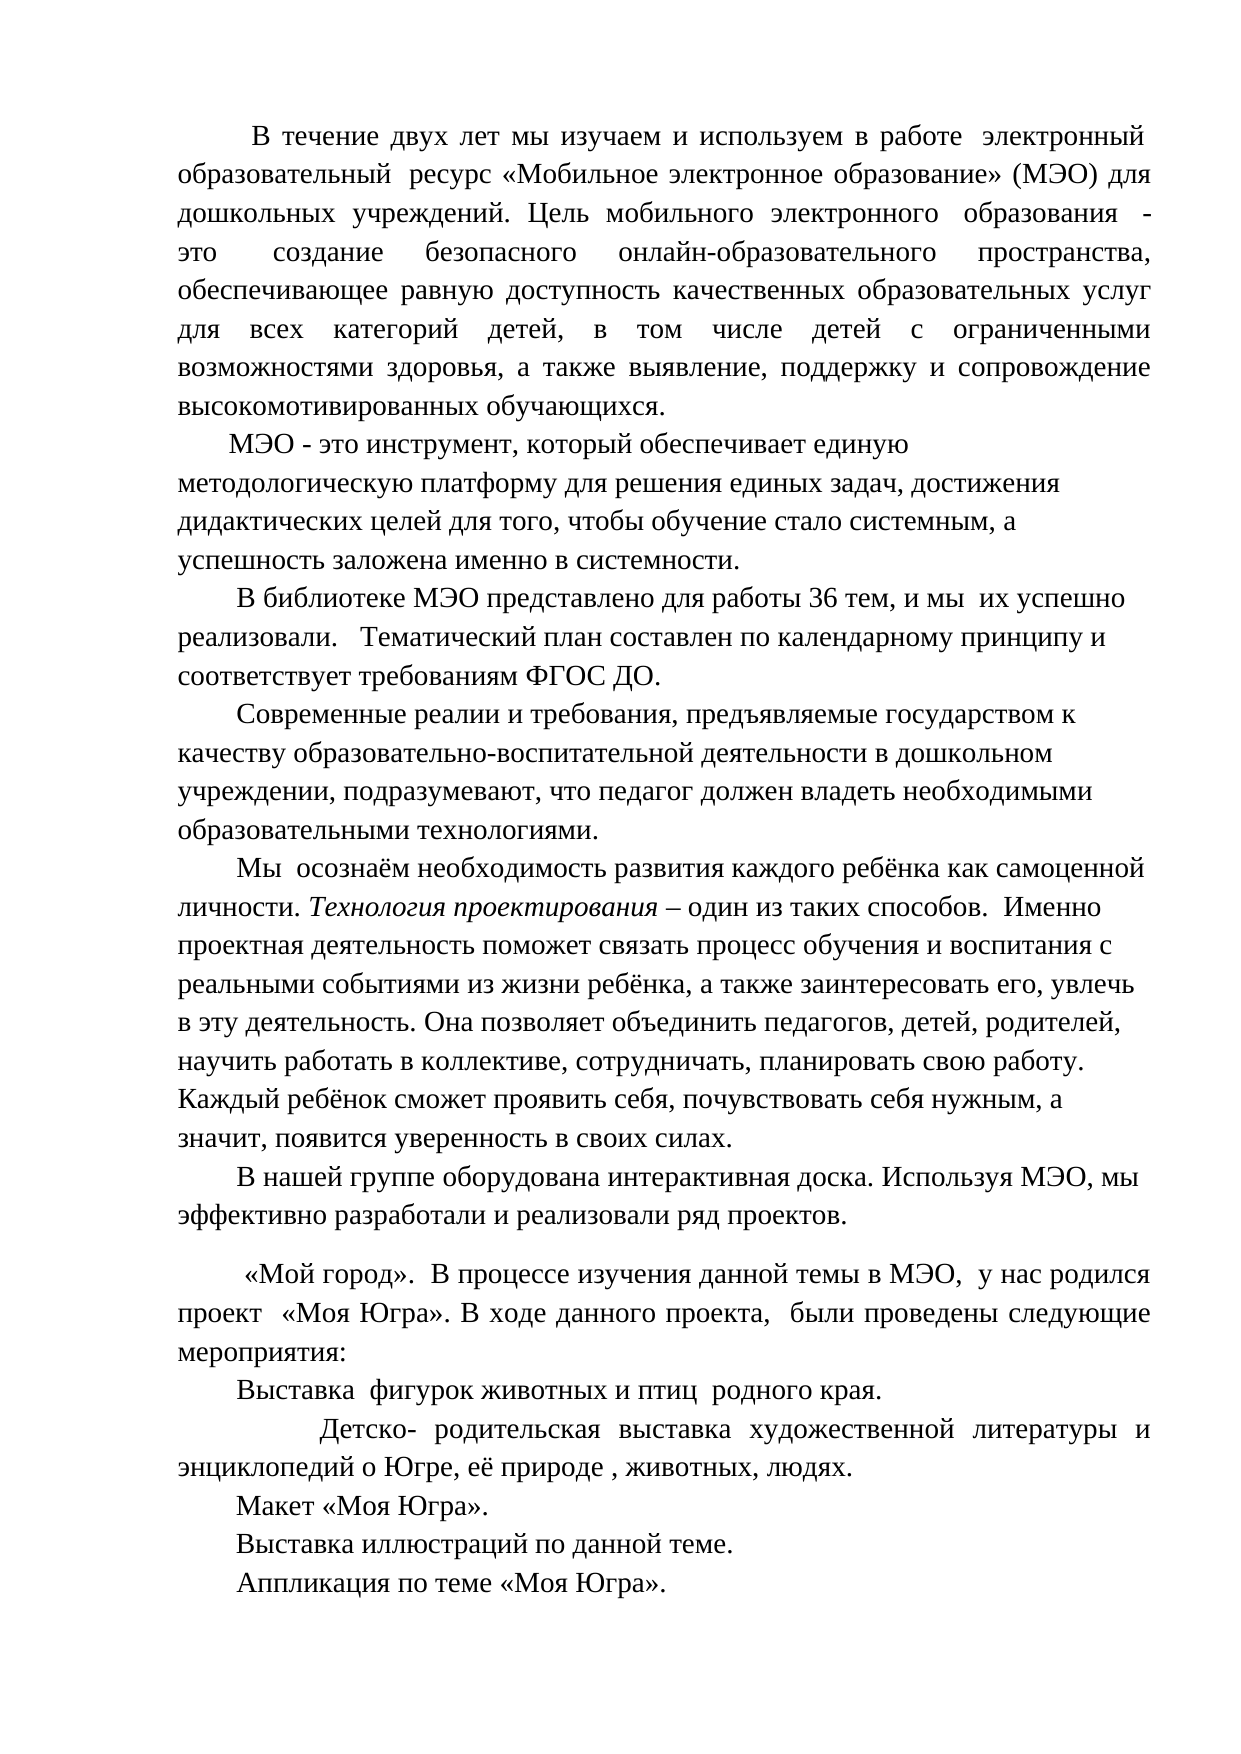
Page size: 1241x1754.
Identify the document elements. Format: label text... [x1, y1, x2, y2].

text В библиотеке МЭО представлено для работы 36 тем, и мы их успешно реализовали. Тематический план составлен по календарному принципу и соответствует требованиям ФГОС ДО. [177, 581, 1152, 691]
text «Мой город». В процессе изучения данной темы в МЭО, у нас родился проект «Моя Югра». В ходе данного проекта, были проведены следующие мероприятия: [177, 1257, 1152, 1367]
text В нашей группе оборудована интерактивная доска. Используя МЭО, мы эффективно разработали и реализовали ряд проектов. [177, 1159, 1152, 1231]
text Современные реалии и требования, предъявляемые государством к качеству образовательно-воспитательной деятельности в дошкольном учреждении, подразумевают, что педагог должен владеть необходимыми образовательными технологиями. [177, 696, 1152, 845]
text Макет «Моя Югра». [177, 1488, 1152, 1521]
text Выставка фигурок животных и птиц родного края. [177, 1372, 1152, 1406]
text Выставка иллюстраций по данной теме. [177, 1526, 1152, 1560]
text В течение двух лет мы изучаем и используем в работе электронный образовательный ресурс «Мобильное электронное образование» (МЭО) для дошкольных учреждений. Цель мобильного электронного образования - это создание безопасного онлайн-образовательного пространства, обеспечивающее равную доступность качественных образовательных услуг для всех категорий детей, в том числе детей с ограниченными возможностями здоровья, а также выявление, поддержку и сопровождение высокомотивированных обучающихся. [177, 118, 1152, 421]
text МЭО - это инструмент, который обеспечивает единую методологическую платформу для решения единых задач, достижения дидактических целей для того, чтобы обучение стало системным, а успешность заложена именно в системности. [177, 426, 1152, 576]
text Мы осознаём необходимость развития каждого ребёнка как самоценной личности. Технология проектирования – один из таких способов. Именно проектная деятельность поможет связать процесс обучения и воспитания с реальными событиями из жизни ребёнка, а также заинтересовать его, увлечь в эту деятельность. Она позволяет объединить педагогов, детей, родителей, научить работать в коллективе, сотрудничать, планировать свою работу. Каждый ребёнок сможет проявить себя, почувствовать себя нужным, а значит, появится уверенность в своих силах. [177, 850, 1152, 1154]
text Детско- родительская выставка художественной литературы и энциклопедий о Югре, её природе , животных, людях. [177, 1411, 1152, 1483]
text Аппликация по теме «Моя Югра». [177, 1565, 1152, 1598]
